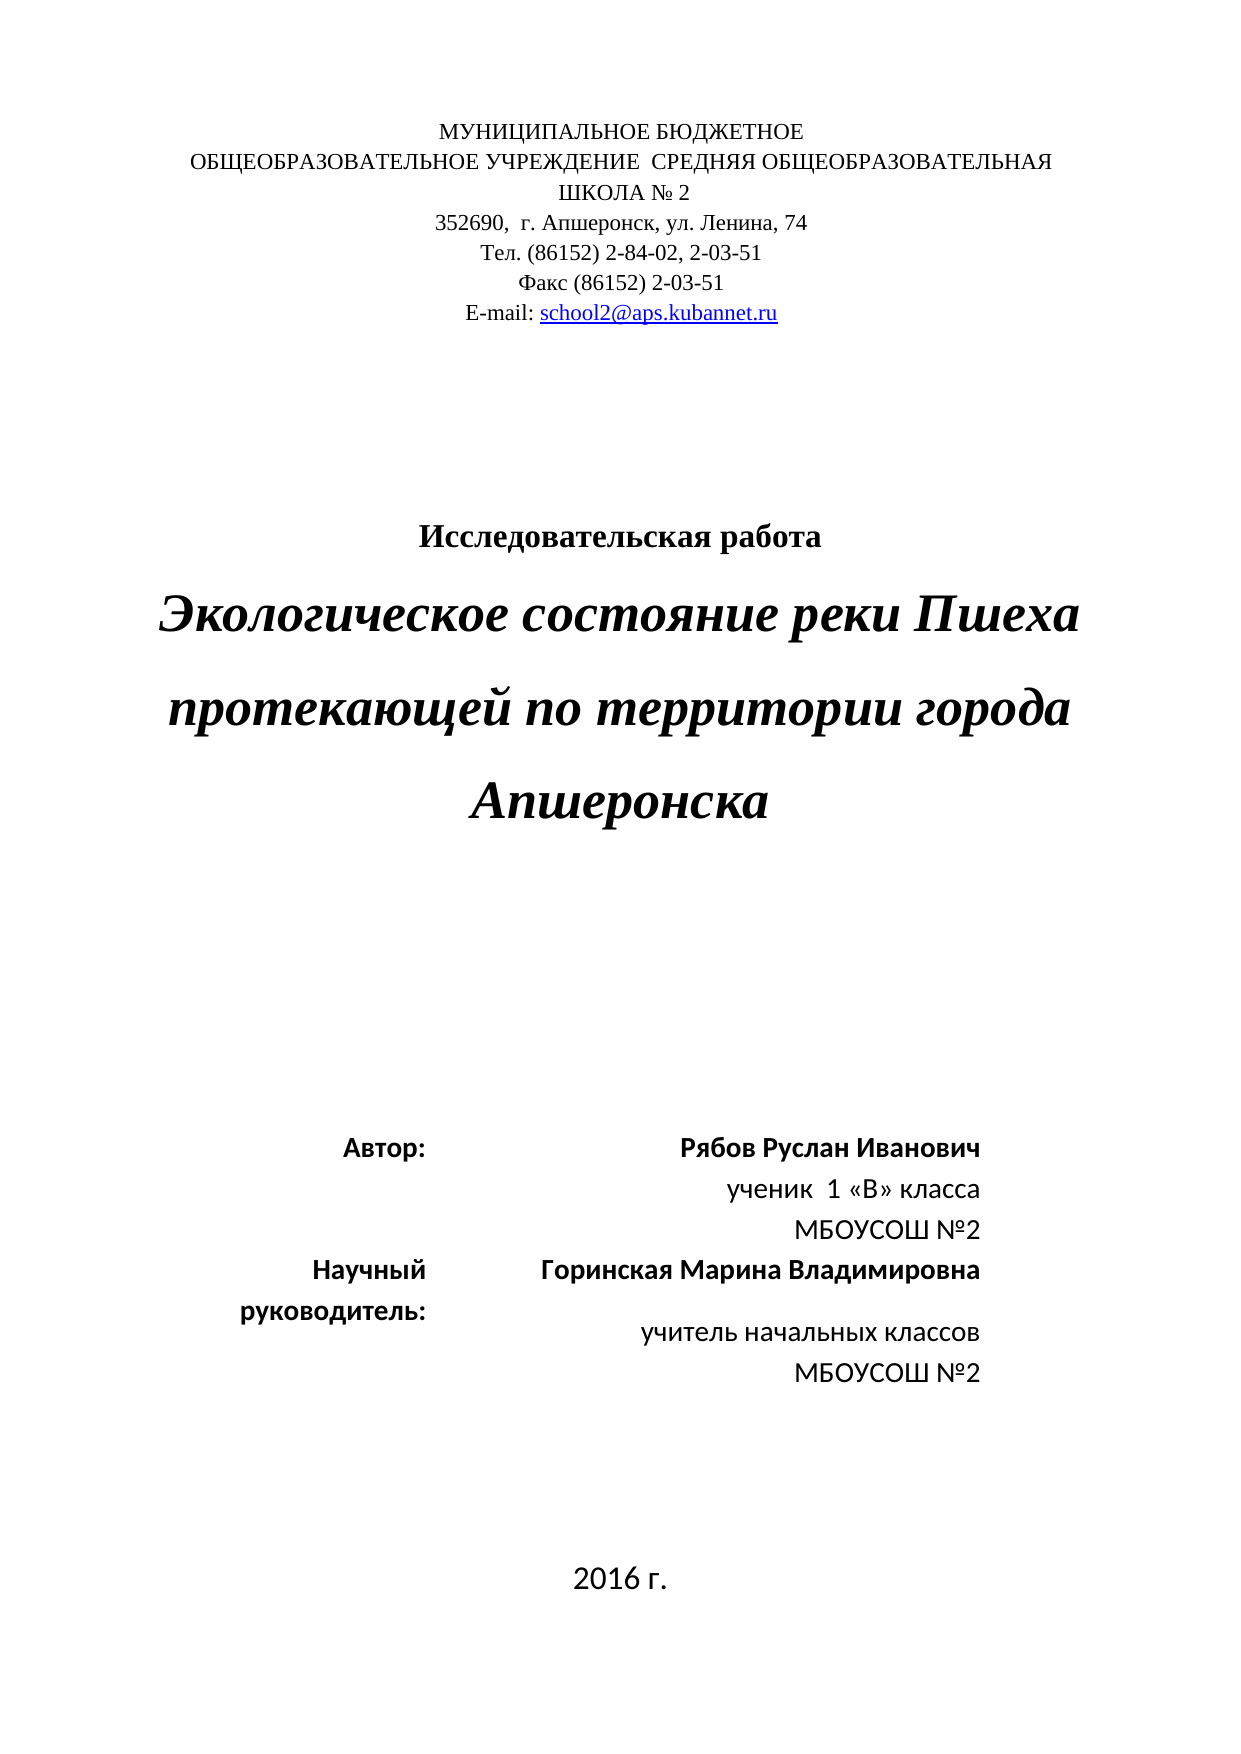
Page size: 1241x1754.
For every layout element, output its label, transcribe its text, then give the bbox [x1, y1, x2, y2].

text МУНИЦИПАЛЬНОЕ БЮДЖЕТНОЕ [103, 118, 1139, 144]
text 2016 г. [103, 1557, 1137, 1598]
text Исследовательская работа [103, 516, 1137, 555]
text ОБЩЕОБРАЗОВАТЕЛЬНОЕ УЧРЕЖДЕНИЕ СРЕДНЯЯ ОБЩЕОБРАЗОВАТЕЛЬНАЯ [103, 148, 1139, 175]
text Факс (86152) 2-03-51 [103, 269, 1139, 296]
text 352690, г. Апшеронск, ул. Ленина, 74 [103, 209, 1139, 235]
text Экологическое состояние реки Пшеха протекающей по территории города Апшеронска [103, 581, 1137, 831]
table_header Рябов Руслан Иванович ученик 1 «В» класса МБОУСОШ №2 [438, 1130, 992, 1251]
table_header Автор: [81, 1130, 437, 1251]
table_cell Научный руководитель: [81, 1251, 437, 1456]
text ШКОЛА № 2 [103, 178, 1139, 205]
text Тел. (86152) 2-84-02, 2-03-51 [103, 239, 1139, 265]
table_cell Горинская Марина Владимировна учитель начальных классов МБОУСОШ №2 [438, 1251, 992, 1456]
text E-mail: school2@aps.kubannet.ru [103, 299, 1139, 326]
